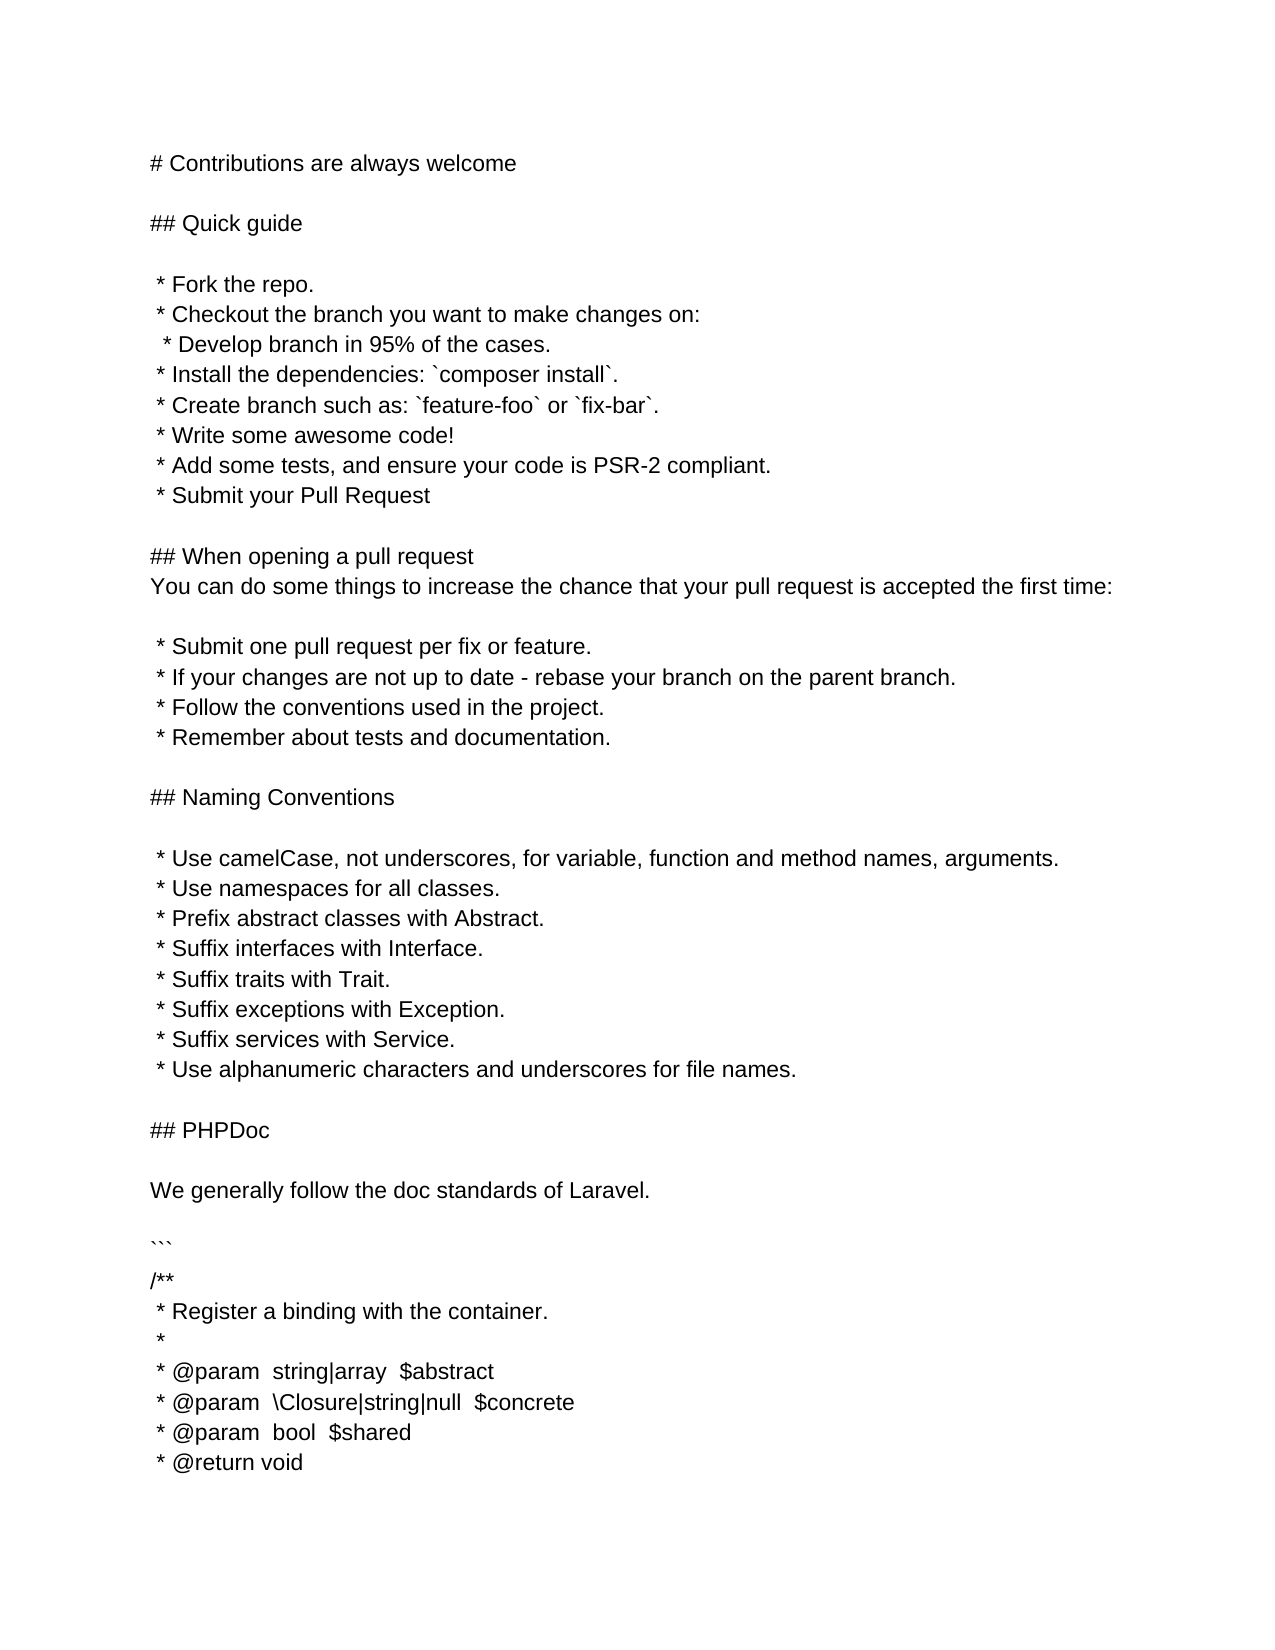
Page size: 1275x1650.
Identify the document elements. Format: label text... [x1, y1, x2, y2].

text * Remember about tests and documentation. [150, 724, 1125, 750]
text * Develop branch in 95% of the cases. [150, 331, 1125, 358]
text ## Quick guide [150, 210, 1125, 237]
text * Prefix abstract classes with Abstract. [150, 905, 1125, 932]
text * @param bool $shared [150, 1419, 1125, 1445]
text * If your changes are not up to date - rebase your branch on the parent branch. [150, 663, 1125, 690]
text * Fork the repo. [150, 271, 1125, 297]
text * Submit your Pull Request [150, 482, 1125, 509]
text /** [150, 1268, 1125, 1294]
text * Suffix interfaces with Interface. [150, 935, 1125, 962]
text * [150, 1328, 1125, 1354]
text * Add some tests, and ensure your code is PSR-2 compliant. [150, 452, 1125, 478]
text * Suffix exceptions with Exception. [150, 996, 1125, 1022]
text You can do some things to increase the chance that your pull request is accepted the first time: [150, 573, 1125, 599]
text ## Naming Conventions [150, 784, 1125, 811]
text * Register a binding with the container. [150, 1298, 1125, 1324]
text ## PHPDoc [150, 1117, 1125, 1143]
text * @return void [150, 1449, 1125, 1475]
text * Use alphanumeric characters and underscores for file names. [150, 1056, 1125, 1083]
text * Use namespaces for all classes. [150, 875, 1125, 901]
text * @param string|array $abstract [150, 1358, 1125, 1385]
text * Use camelCase, not underscores, for variable, function and method names, arguments. [150, 845, 1125, 871]
text ## When opening a pull request [150, 543, 1125, 569]
text * Suffix services with Service. [150, 1026, 1125, 1052]
text * Install the dependencies: `composer install`. [150, 361, 1125, 388]
text * Follow the conventions used in the project. [150, 694, 1125, 720]
text * Checkout the branch you want to make changes on: [150, 301, 1125, 327]
text * Write some awesome code! [150, 422, 1125, 448]
text # Contributions are always welcome [150, 150, 1125, 176]
text * @param \Closure|string|null $concrete [150, 1388, 1125, 1415]
text * Suffix traits with Trait. [150, 966, 1125, 992]
text * Create branch such as: `feature-foo` or `fix-bar`. [150, 392, 1125, 418]
text * Submit one pull request per fix or feature. [150, 633, 1125, 660]
text ``` [150, 1237, 1125, 1264]
text We generally follow the doc standards of Laravel. [150, 1177, 1125, 1203]
